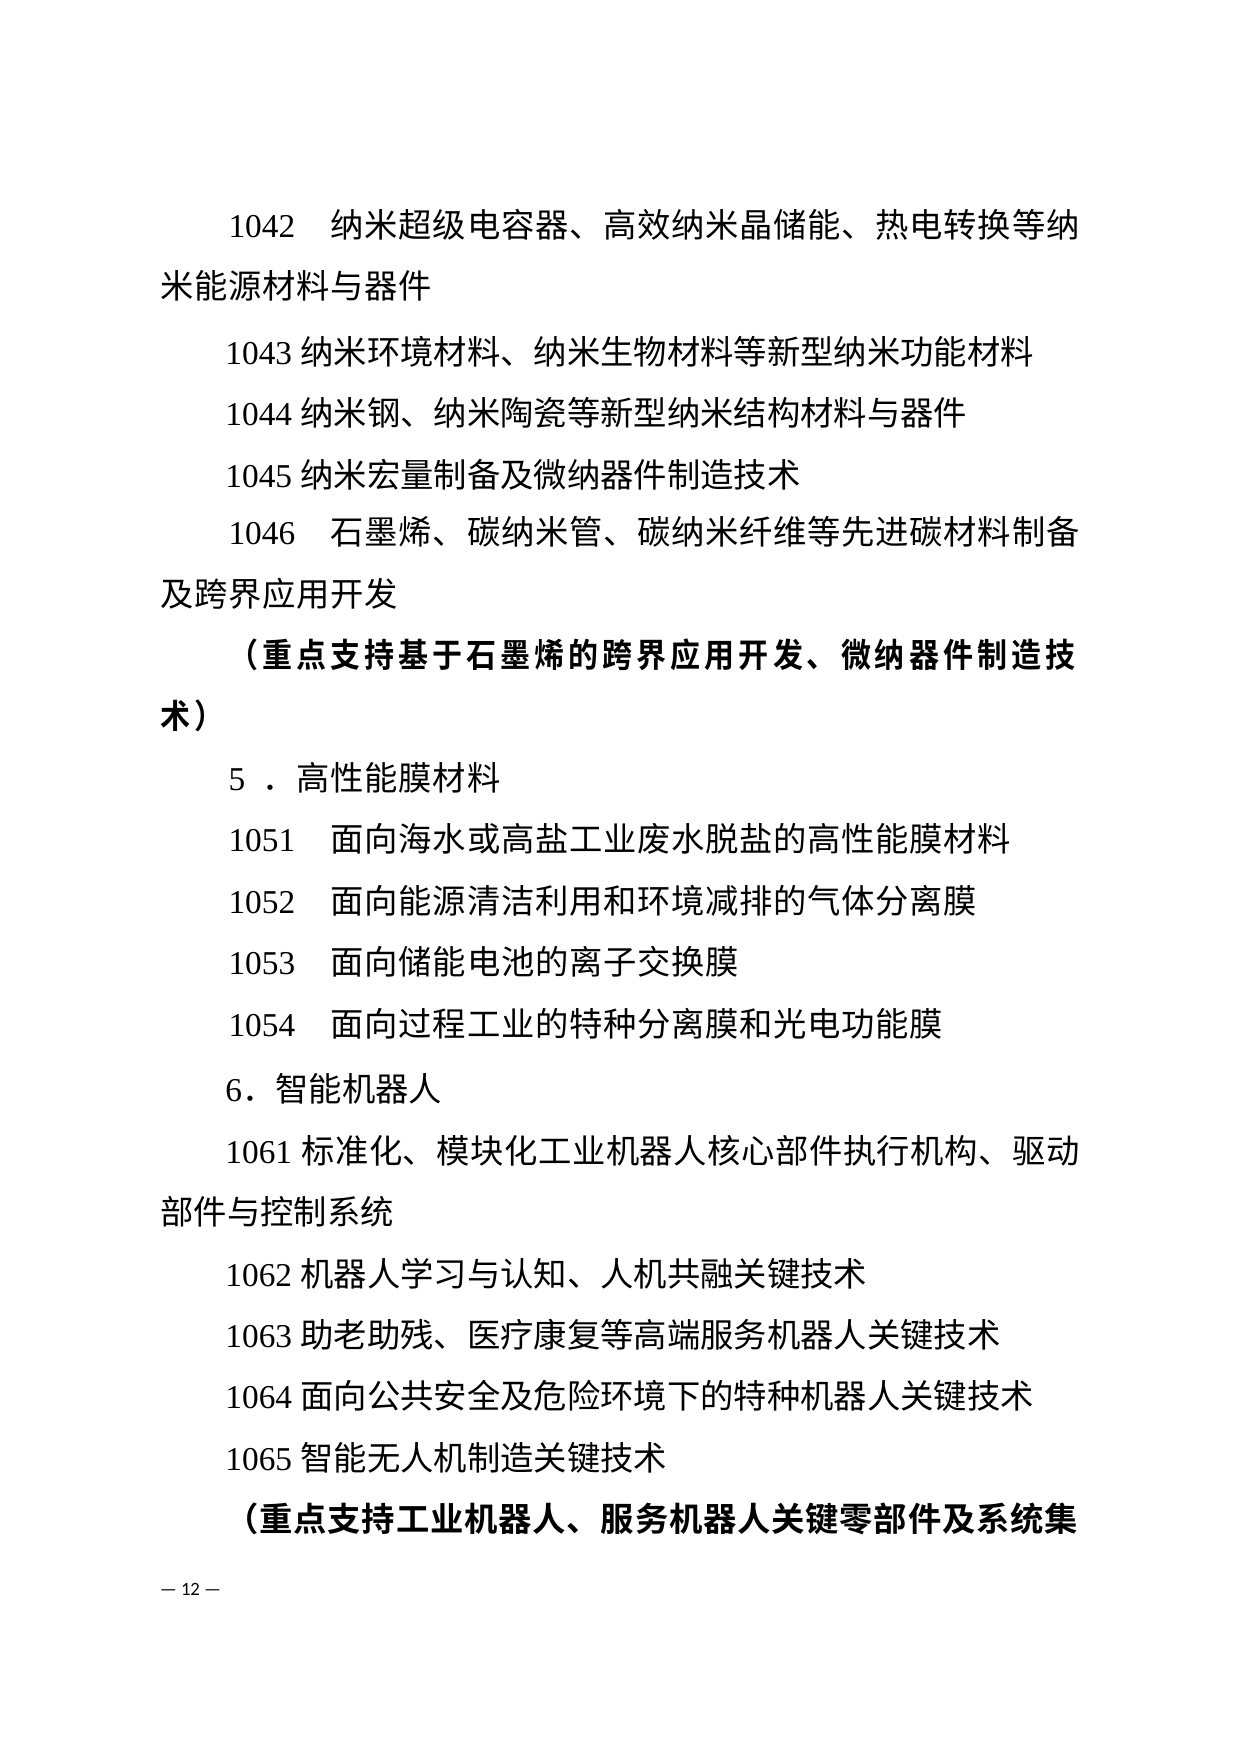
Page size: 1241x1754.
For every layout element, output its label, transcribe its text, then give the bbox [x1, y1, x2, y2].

text 5．高性能膜材料 [160, 745, 1080, 807]
text 1051 面向海水或高盐工业废水脱盐的高性能膜材料 [160, 807, 1080, 868]
text 6．智能机器人 [160, 1052, 1080, 1114]
text 1044 纳米钢、纳米陶瓷等新型纳米结构材料与器件 [160, 376, 1080, 438]
text 1046 石墨烯、碳纳米管、碳纳米纤维等先进碳材料制备及跨界应用开发 [160, 499, 1080, 622]
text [160, 1483, 1080, 1544]
text （重点支持基于石墨烯的跨界应用开发、微纳器件制造技术） [160, 622, 1080, 745]
text 1043 纳米环境材料、纳米生物材料等新型纳米功能材料 [160, 315, 1080, 376]
text 1065 智能无人机制造关键技术 [160, 1421, 1080, 1483]
list 1042 纳米超级电容器、高效纳米晶储能、热电转换等纳米能源材料与器件 [160, 192, 1080, 315]
text 1052 面向能源清洁利用和环境减排的气体分离膜 [160, 868, 1080, 929]
text 1062 机器人学习与认知、人机共融关键技术 [160, 1237, 1080, 1298]
text 1061 标准化、模块化工业机器人核心部件执行机构、驱动部件与控制系统 [160, 1114, 1080, 1237]
text 1063 助老助残、医疗康复等高端服务机器人关键技术 [160, 1298, 1080, 1360]
text 1054 面向过程工业的特种分离膜和光电功能膜 [160, 991, 1080, 1052]
text 1045 纳米宏量制备及微纳器件制造技术 [160, 438, 1080, 499]
text 1064 面向公共安全及危险环境下的特种机器人关键技术 [160, 1360, 1080, 1421]
text 1053 面向储能电池的离子交换膜 [160, 929, 1080, 991]
